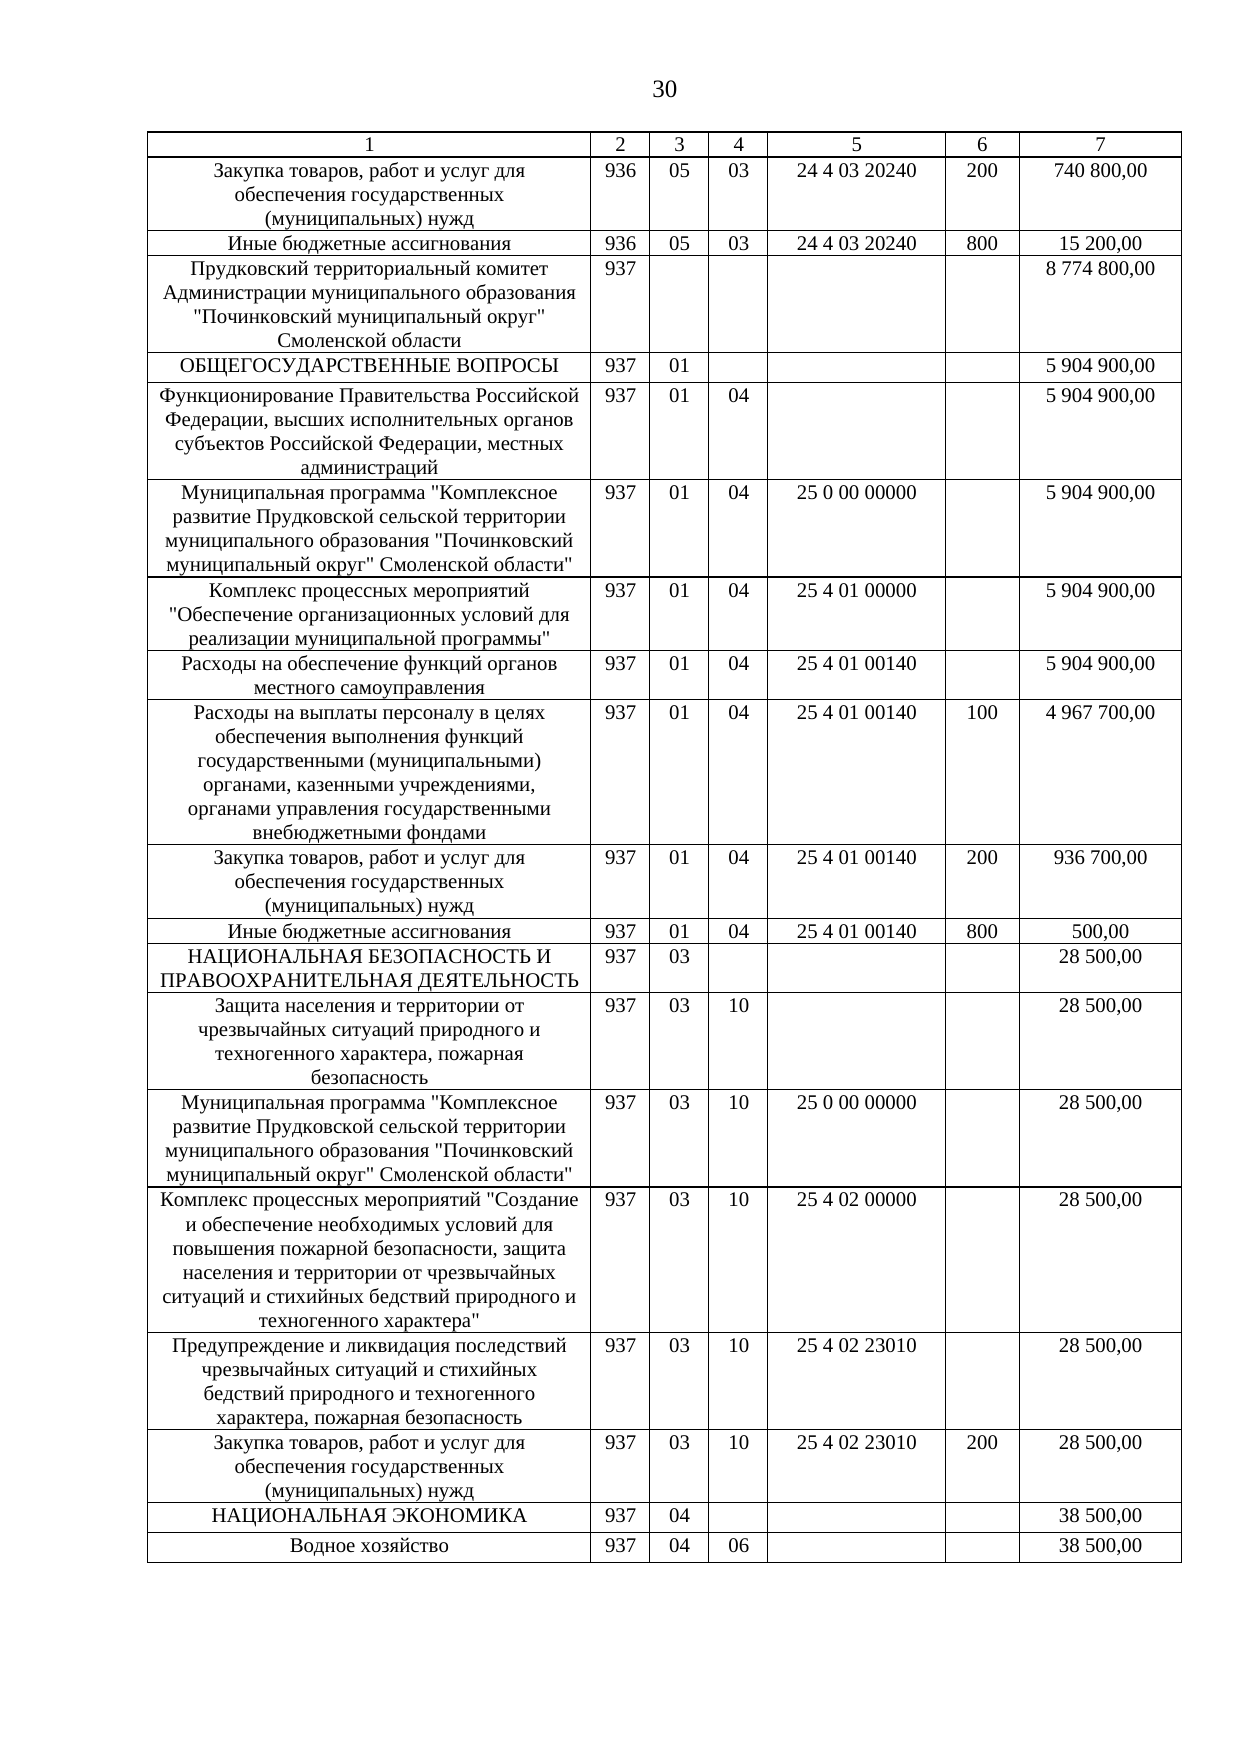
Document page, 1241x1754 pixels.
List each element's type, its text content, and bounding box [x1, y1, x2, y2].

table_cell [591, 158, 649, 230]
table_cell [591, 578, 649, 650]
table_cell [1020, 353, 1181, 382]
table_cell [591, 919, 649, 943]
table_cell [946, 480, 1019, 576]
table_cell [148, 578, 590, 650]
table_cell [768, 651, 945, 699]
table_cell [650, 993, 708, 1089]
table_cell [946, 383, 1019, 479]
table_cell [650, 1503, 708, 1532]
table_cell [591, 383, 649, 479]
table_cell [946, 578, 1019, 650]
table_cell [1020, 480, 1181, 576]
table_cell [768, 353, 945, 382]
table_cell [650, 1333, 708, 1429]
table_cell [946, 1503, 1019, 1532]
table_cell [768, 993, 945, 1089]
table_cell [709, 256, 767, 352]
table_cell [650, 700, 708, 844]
table_header 6 [946, 133, 1019, 156]
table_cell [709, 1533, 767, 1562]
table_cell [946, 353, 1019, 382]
table_header 7 [1020, 133, 1181, 156]
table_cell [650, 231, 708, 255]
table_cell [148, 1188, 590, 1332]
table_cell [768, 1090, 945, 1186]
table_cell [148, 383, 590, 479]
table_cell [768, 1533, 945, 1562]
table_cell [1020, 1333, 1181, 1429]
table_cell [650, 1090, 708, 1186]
table_header 1 [148, 133, 590, 156]
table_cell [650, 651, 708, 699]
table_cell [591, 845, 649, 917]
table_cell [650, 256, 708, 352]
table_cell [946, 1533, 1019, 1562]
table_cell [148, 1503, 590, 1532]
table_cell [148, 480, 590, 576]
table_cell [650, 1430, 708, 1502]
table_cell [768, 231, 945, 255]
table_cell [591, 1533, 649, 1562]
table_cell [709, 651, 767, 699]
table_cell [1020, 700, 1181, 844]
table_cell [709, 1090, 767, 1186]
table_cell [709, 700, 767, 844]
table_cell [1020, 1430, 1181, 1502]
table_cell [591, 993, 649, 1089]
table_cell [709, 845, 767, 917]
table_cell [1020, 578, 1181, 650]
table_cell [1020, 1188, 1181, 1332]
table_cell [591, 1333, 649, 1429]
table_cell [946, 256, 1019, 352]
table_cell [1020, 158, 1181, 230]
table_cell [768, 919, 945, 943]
table_header 2 [591, 133, 649, 156]
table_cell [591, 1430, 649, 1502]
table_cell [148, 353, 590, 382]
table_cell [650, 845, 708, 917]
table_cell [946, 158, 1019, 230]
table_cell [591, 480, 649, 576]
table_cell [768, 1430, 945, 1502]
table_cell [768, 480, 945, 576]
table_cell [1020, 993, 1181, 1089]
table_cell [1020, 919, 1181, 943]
table_header 5 [768, 133, 945, 156]
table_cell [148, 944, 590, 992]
table_header 3 [650, 133, 708, 156]
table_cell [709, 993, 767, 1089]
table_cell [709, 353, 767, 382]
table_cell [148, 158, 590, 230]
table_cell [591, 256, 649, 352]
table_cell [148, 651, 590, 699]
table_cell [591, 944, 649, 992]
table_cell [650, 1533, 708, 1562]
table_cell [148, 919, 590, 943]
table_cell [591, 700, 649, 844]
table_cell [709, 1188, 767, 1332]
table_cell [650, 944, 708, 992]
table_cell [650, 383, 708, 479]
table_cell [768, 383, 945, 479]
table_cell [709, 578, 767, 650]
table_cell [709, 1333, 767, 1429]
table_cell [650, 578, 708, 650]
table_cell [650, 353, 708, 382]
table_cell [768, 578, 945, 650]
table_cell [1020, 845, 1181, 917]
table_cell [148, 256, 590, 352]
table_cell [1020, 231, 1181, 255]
table_header 4 [709, 133, 767, 156]
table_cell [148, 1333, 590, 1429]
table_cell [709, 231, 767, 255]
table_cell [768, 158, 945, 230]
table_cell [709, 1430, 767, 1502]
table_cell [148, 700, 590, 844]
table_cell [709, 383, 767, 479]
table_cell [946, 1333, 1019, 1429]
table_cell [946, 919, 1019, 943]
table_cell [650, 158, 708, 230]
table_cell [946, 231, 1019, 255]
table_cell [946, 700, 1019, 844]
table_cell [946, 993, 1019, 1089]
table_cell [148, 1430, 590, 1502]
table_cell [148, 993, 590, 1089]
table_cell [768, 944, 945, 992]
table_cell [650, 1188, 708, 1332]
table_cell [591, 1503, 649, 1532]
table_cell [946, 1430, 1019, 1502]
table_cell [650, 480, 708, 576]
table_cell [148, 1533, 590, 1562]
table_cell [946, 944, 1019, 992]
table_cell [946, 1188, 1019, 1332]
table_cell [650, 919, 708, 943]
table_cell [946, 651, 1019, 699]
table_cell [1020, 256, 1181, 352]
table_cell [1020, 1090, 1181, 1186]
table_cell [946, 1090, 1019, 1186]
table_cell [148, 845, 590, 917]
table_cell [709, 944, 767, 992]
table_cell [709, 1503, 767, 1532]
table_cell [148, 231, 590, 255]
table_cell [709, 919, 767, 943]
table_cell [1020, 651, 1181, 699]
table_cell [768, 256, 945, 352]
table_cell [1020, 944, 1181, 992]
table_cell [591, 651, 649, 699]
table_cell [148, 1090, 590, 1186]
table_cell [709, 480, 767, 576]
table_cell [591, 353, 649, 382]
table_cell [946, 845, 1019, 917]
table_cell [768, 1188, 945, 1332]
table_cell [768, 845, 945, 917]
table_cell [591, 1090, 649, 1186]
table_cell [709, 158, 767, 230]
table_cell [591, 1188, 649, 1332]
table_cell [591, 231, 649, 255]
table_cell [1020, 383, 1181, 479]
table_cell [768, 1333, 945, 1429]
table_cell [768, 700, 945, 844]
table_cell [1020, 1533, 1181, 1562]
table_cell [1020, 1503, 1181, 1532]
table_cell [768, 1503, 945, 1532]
